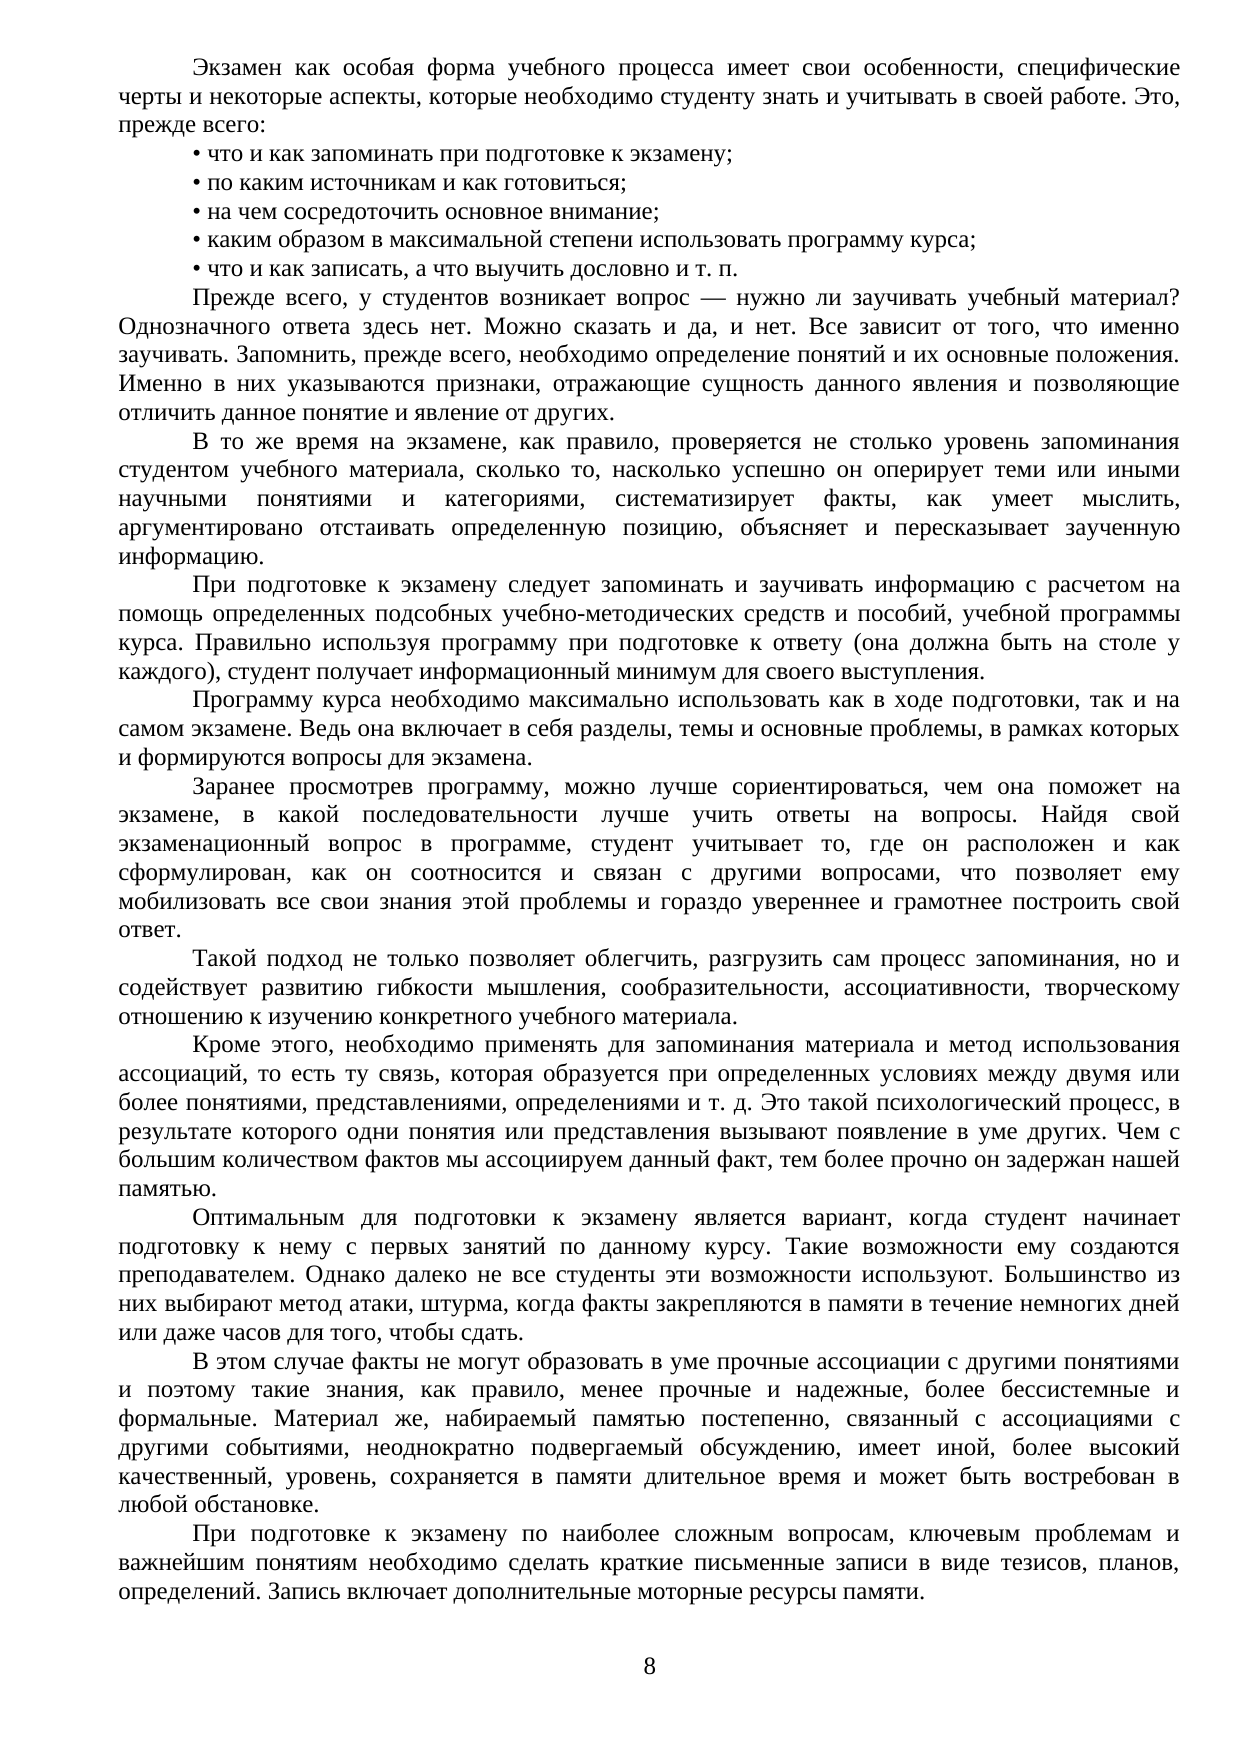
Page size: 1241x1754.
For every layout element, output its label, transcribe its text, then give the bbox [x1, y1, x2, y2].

text При подготовке к экзамену следует запоминать и заучивать информацию с расчетом на помощь определенных подсобных учебно-методических средств и пособий, учебной программы курса. Правильно используя программу при подготовке к ответу (она должна быть на столе у каждого), студент получает информационный минимум для своего выступления. [118, 569, 1181, 684]
text Заранее просмотрев программу, можно лучше сориентироваться, чем она поможет на экзамене, в какой последовательности лучше учить ответы на вопросы. Найдя свой экзаменационный вопрос в программе, студент учитывает то, где он расположен и как сформулирован, как он соотносится и связан с другими вопросами, что позволяет ему мобилизовать все свои знания этой проблемы и гораздо увереннее и грамотнее построить свой ответ. [118, 771, 1181, 943]
text • что и как записать, а что выучить дословно и т. п. [118, 253, 1181, 282]
text Оптимальным для подготовки к экзамену является вариант, когда студент начинает подготовку к нему с первых занятий по данному курсу. Такие возможности ему создаются преподавателем. Однако далеко не все студенты эти возможности используют. Большинство из них выбирают метод атаки, штурма, когда факты закрепляются в памяти в течение немногих дней или даже часов для того, чтобы сдать. [118, 1202, 1181, 1346]
text Кроме этого, необходимо применять для запоминания материала и метод использования ассоциаций, то есть ту связь, которая образуется при определенных условиях между двумя или более понятиями, представлениями, определениями и т. д. Это такой психологический процесс, в результате которого одни по­нятия или представления вызывают появление в уме других. Чем с большим количеством фактов мы ассоциируем данный факт, тем более прочно он задержан нашей памятью. [118, 1029, 1181, 1202]
text • по каким источникам и как готовиться; [118, 167, 1181, 196]
text В этом случае факты не могут образовать в уме прочные ассоциации с другими понятиями и поэтому такие знания, как правило, менее прочные и надежные, более бессистемные и формальные. Материал же, набираемый памятью постепенно, связанный с ассоциациями с другими событиями, неоднократно подвергаемый обсуждению, имеет иной, более высокий качественный, уровень, сохраняется в памяти длительное время и может быть востребован в любой обстановке. [118, 1346, 1181, 1518]
text Такой подход не только позволяет облегчить, разгрузить сам процесс запоминания, но и содействует развитию гибкости мышления, сообразительности, ассоциативности, творческому отношению к изучению конкретного учебного материала. [118, 943, 1181, 1029]
text Экзамен как особая форма учебного процесса имеет свои особенности, специфические черты и некоторые аспекты, которые необходимо студенту знать и учитывать в своей работе. Это, прежде всего: [118, 52, 1181, 138]
text При подготовке к экзамену по наиболее сложным вопросам, ключевым проблемам и важнейшим понятиям необходимо сделать краткие письменные записи в виде тезисов, планов, определений. Запись включает дополнительные моторные ресурсы памяти. [118, 1518, 1181, 1604]
text • на чем сосредоточить основное внимание; [118, 196, 1181, 224]
text • каким образом в максимальной степени использовать программу курса; [118, 224, 1181, 253]
text Прежде всего, у студентов возникает вопрос — нужно ли заучивать учебный материал? Однозначного ответа здесь нет. Можно сказать и да, и нет. Все зависит от того, что именно заучивать. Запомнить, прежде всего, необходимо определение понятий и их основные положения. Именно в них указываются признаки, отражающие сущность данного явления и позволяющие отличить данное понятие и явление от других. [118, 282, 1181, 426]
text • что и как запоминать при подготовке к экзамену; [118, 138, 1181, 167]
text Программу курса необходимо максимально использовать как в ходе подготовки, так и на самом экзамене. Ведь она включает в себя разделы, темы и основные проблемы, в рамках которых и формируются вопросы для экзамена. [118, 684, 1181, 771]
text В то же время на экзамене, как правило, проверяется не столько уровень запоминания студентом учебного материала, сколько то, насколько успешно он оперирует теми или иными научными понятиями и категориями, систематизирует факты, как умеет мыслить, аргументировано отстаивать определенную позицию, объясняет и пересказывает заученную информацию. [118, 426, 1181, 569]
